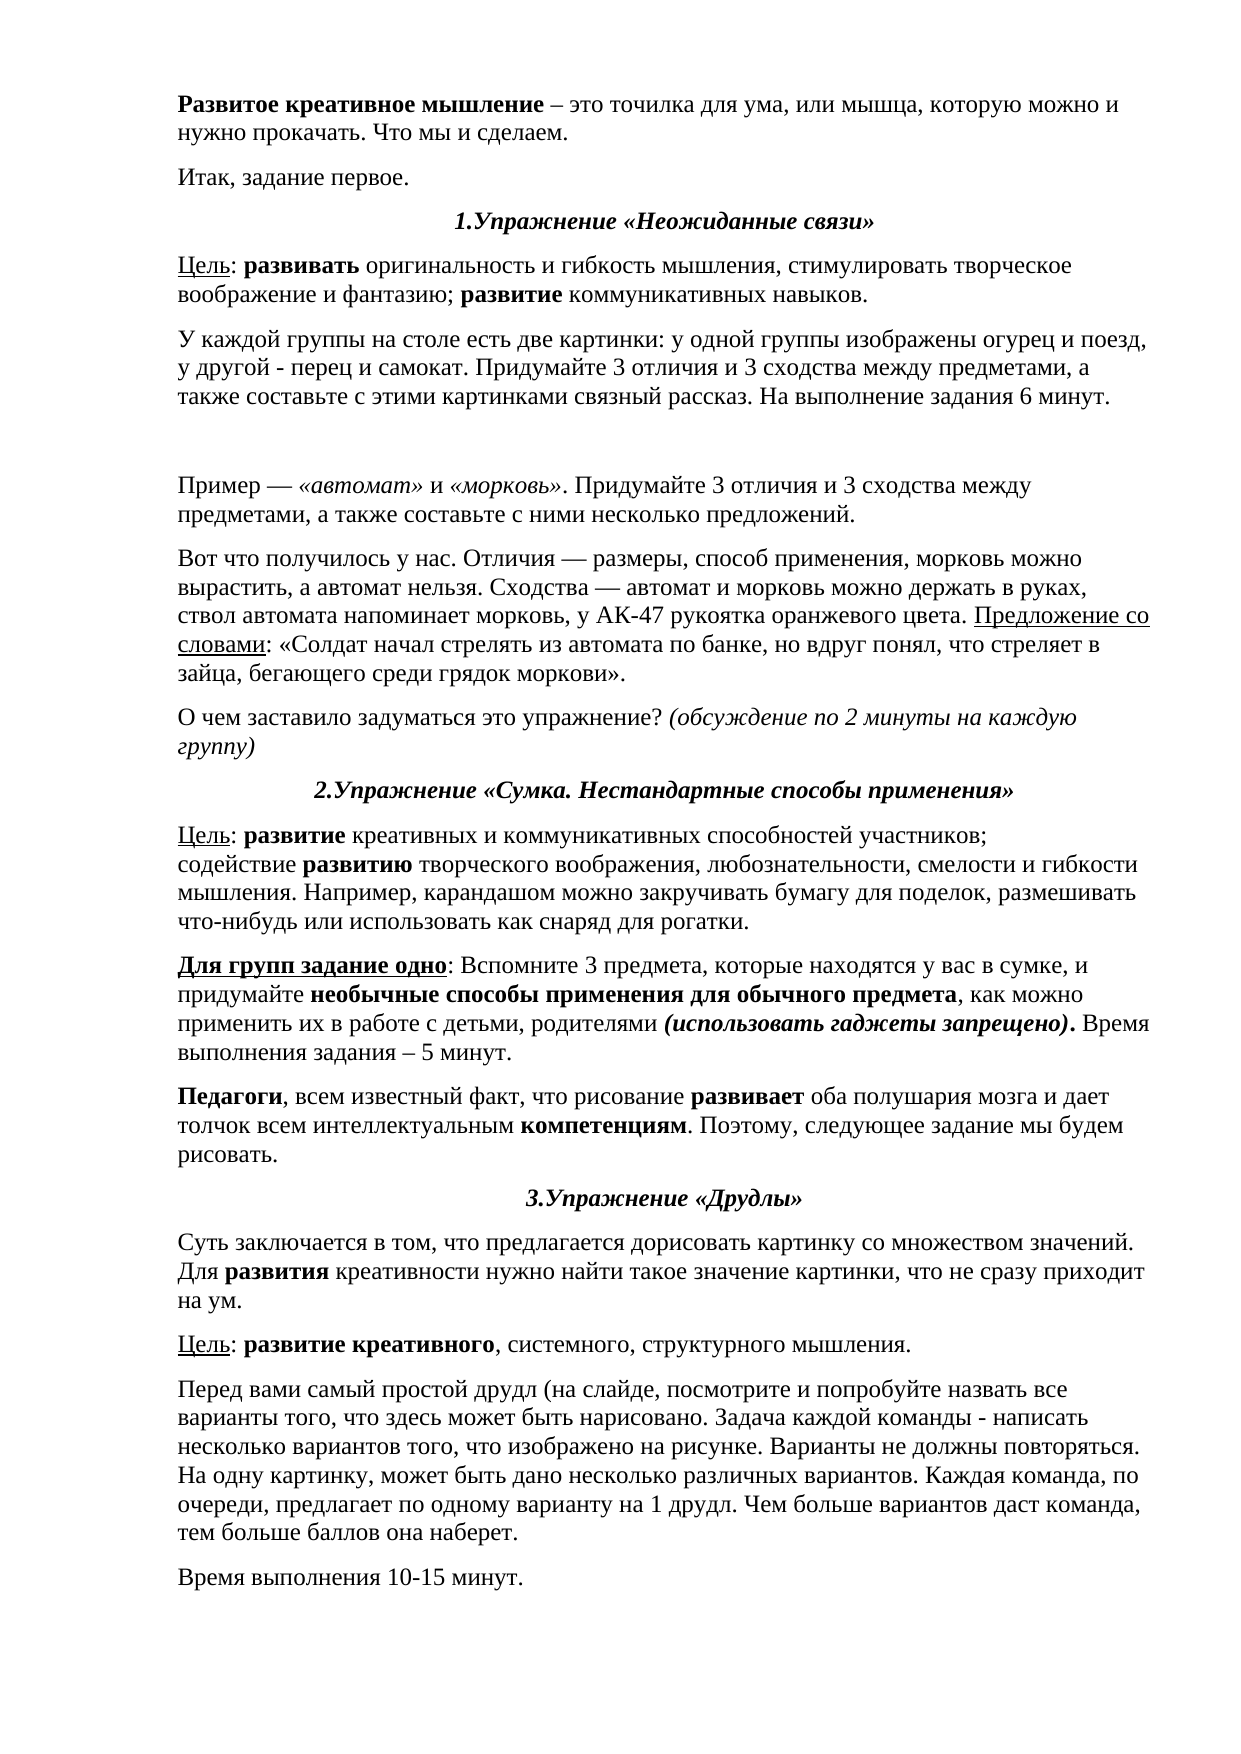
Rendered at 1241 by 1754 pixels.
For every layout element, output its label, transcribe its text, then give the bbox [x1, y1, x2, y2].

text Вот что получилось у нас. Отличия — размеры, способ применения, морковь можно вырастить, а автомат нельзя. Сходства — автомат и морковь можно держать в руках, ствол автомата напоминает морковь, у АК-47 рукоятка оранжевого цвета. Предложение со словами: «Солдат начал стрелять из автомата по банке, но вдруг понял, что стреляет в зайца, бегающего среди грядок моркови». [177, 543, 1152, 687]
text 3.Упражнение «Друдлы» [177, 1183, 1152, 1212]
text Итак, задание первое. [177, 162, 1152, 191]
text Цель: развитие креативных и коммуникативных способностей участников; содействие развитию творческого воображения, любознательности, смелости и гибкости мышления. Например, карандашом можно закручивать бумагу для поделок, размешивать что-нибудь или использовать как снаряд для рогатки. [177, 820, 1152, 935]
text Цель: развивать оригинальность и гибкость мышления, стимулировать творческое воображение и фантазию; развитие коммуникативных навыков. [177, 251, 1152, 308]
text О чем заставило задуматься это упражнение? (обсуждение по 2 минуты на каждую группу) [177, 702, 1152, 760]
text Пример — «автомат» и «морковь». Придумайте 3 отличия и 3 сходства между предметами, а также составьте с ними несколько предложений. [177, 470, 1152, 527]
text Суть заключается в том, что предлагается дорисовать картинку со множеством значений. Для развития креативности нужно найти такое значение картинки, что не сразу приходит на ум. [177, 1227, 1152, 1314]
text Время выполнения 10-15 минут. [177, 1562, 1152, 1591]
text 2.Упражнение «Сумка. Нестандартные способы применения» [177, 776, 1152, 804]
text У каждой группы на столе есть две картинки: у одной группы изображены огурец и поезд, у другой - перец и самокат. Придумайте 3 отличия и 3 сходства между предметами, а также составьте с этими картинками связный рассказ. На выполнение задания 6 минут. [177, 324, 1152, 410]
text 1.Упражнение «Неожиданные связи» [177, 206, 1152, 235]
text Цель: развитие креативного, системного, структурного мышления. [177, 1329, 1152, 1358]
text Для групп задание одно: Вспомните 3 предмета, которые находятся у вас в сумке, и придумайте необычные способы применения для обычного предмета, как можно применить их в работе с детьми, родителями (использовать гаджеты запрещено). Время выполнения задания – 5 минут. [177, 951, 1152, 1066]
text Перед вами самый простой друдл (на слайде, посмотрите и попробуйте назвать все варианты того, что здесь может быть нарисовано. Задача каждой команды - написать несколько вариантов того, что изображено на рисунке. Варианты не должны повторяться. На одну картинку, может быть дано несколько различных вариантов. Каждая команда, по очереди, предлагает по одному варианту на 1 друдл. Чем больше вариантов даст команда, тем больше баллов она наберет. [177, 1374, 1152, 1546]
text Развитое креативное мышление – это точилка для ума, или мышца, которую можно и нужно прокачать. Что мы и сделаем. [177, 89, 1152, 146]
text Педагоги, всем известный факт, что рисование развивает оба полушария мозга и дает толчок всем интеллектуальным компетенциям. Поэтому, следующее задание мы будем рисовать. [177, 1081, 1152, 1167]
